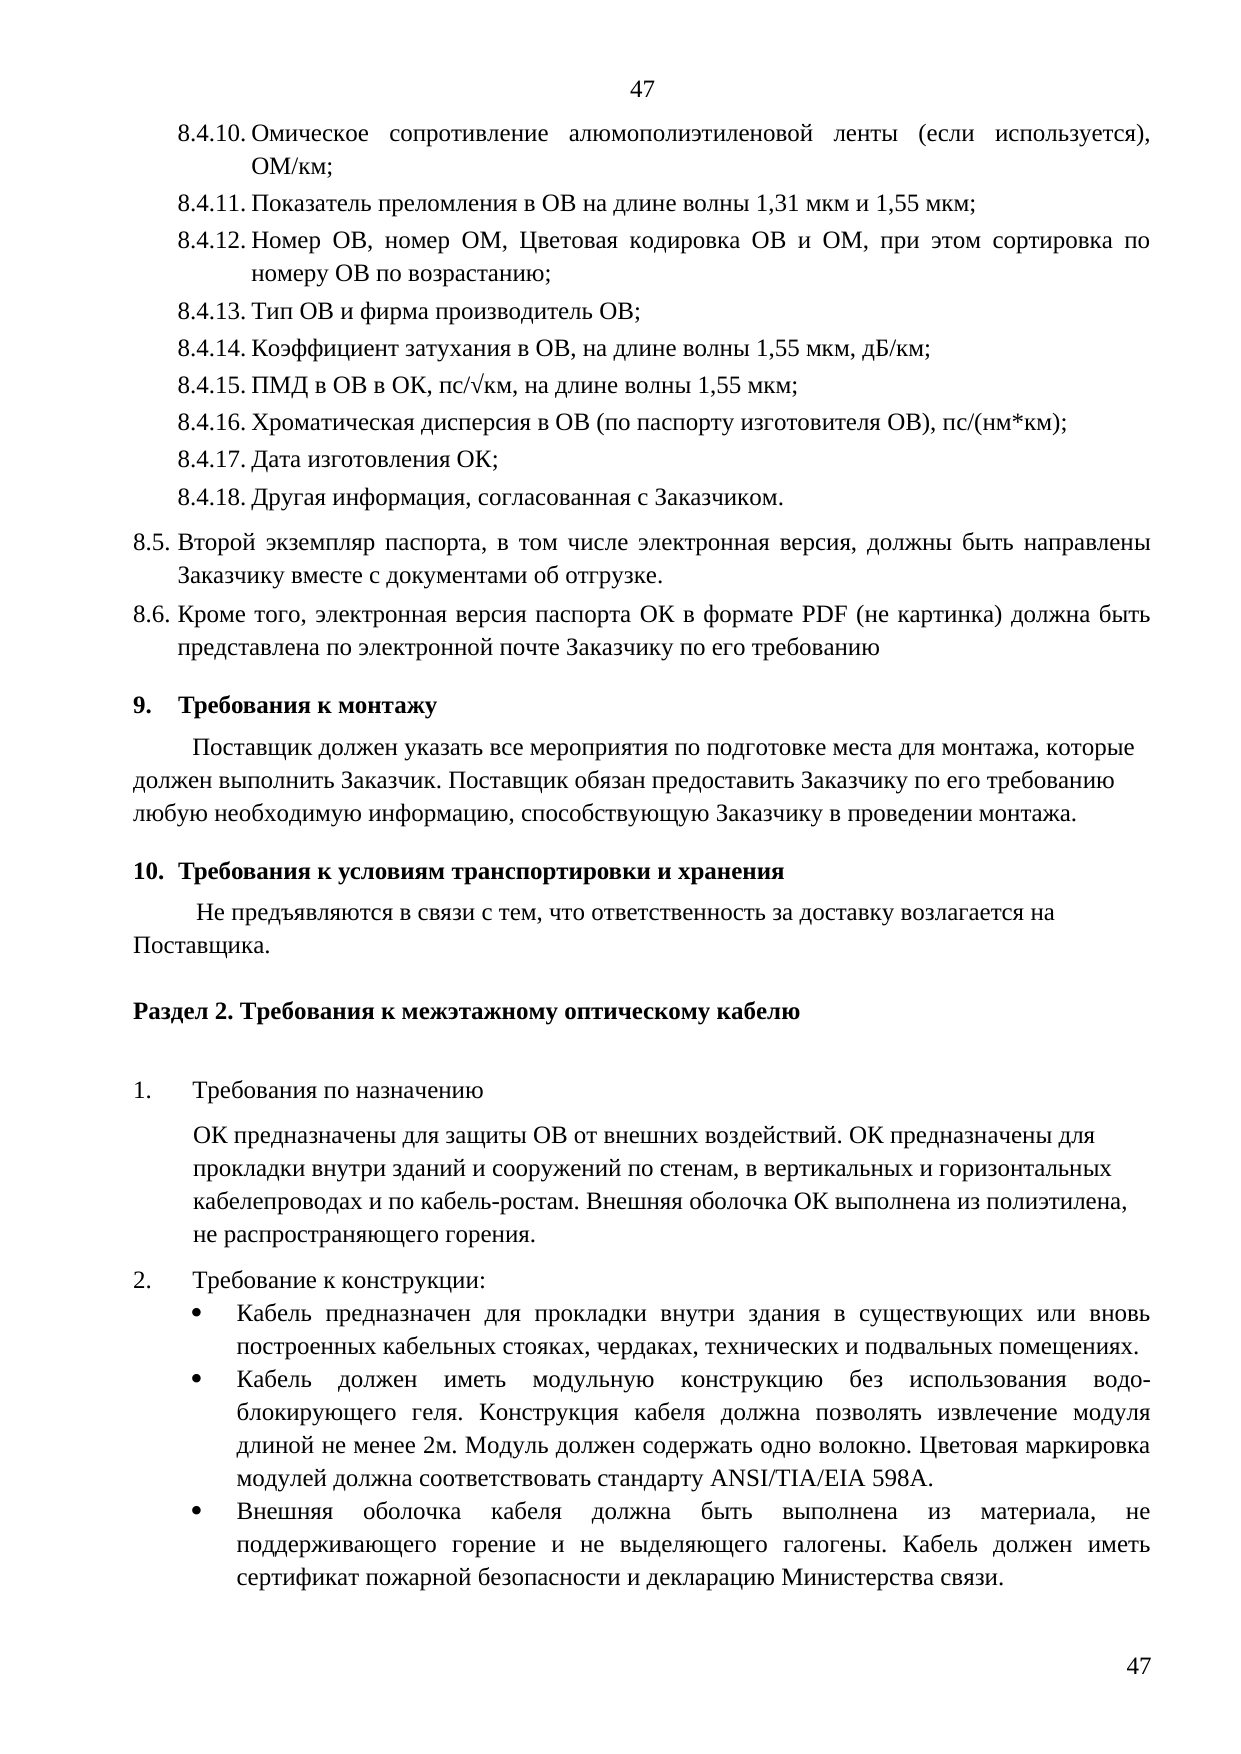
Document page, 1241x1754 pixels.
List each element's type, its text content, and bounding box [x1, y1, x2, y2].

list Дата изготовления ОК; [177, 444, 1152, 473]
text Поставщик должен указать все мероприятия по подготовке места для монтажа, которые должен выполнить Заказчик. Поставщик обязан предоставить Заказчику по его требованию любую необходимую информацию, способствующую Заказчику в проведении монтажа. [133, 732, 1152, 827]
list Омическое сопротивление алюмополиэтиленовой ленты (если используется), ОМ/км; [177, 118, 1152, 180]
text Не предъявляются в связи с тем, что ответственность за доставку возлагается на Поставщика. [133, 897, 1152, 959]
list Кабель должен иметь модульную конструкцию без использования водо-блокирующего геля. Конструкция кабеля должна позволять извлечение модуля длиной не менее 2м. Модуль должен содержать одно волокно. Цветовая маркировка модулей должна соответствовать стандарту ANSI/TIA/EIA 598A. [192, 1364, 1152, 1492]
list Хроматическая дисперсия в ОВ (по паспорту изготовителя ОВ), пс/(нм*км); [177, 407, 1152, 436]
list Тип ОВ и фирма производитель ОВ; [177, 296, 1152, 324]
list Другая информация, согласованная с Заказчиком. [177, 482, 1152, 510]
list ОК предназначены для защиты ОВ от внешних воздействий. ОК предназначены для прокладки внутри зданий и сооружений по стенам, в вертикальных и горизонтальных кабелепроводах и по кабель-ростам. Внешняя оболочка ОК выполнена из полиэтилена, не распространяющего горения. [133, 1120, 1152, 1248]
list Требования к условиям транспортировки и хранения [133, 856, 1152, 884]
list Кабель предназначен для прокладки внутри здания в существующих или вновь построенных кабельных стояках, чердаках, технических и подвальных помещениях. [192, 1298, 1152, 1359]
list Показатель преломления в ОВ на длине волны 1,31 мкм и 1,55 мкм; [177, 188, 1152, 217]
list ПМД в ОВ в ОК, пс/√км, на длине волны 1,55 мкм; [177, 370, 1152, 399]
list Кроме того, электронная версия паспорта ОК в формате PDF (не картинка) должна быть представлена по электронной почте Заказчику по его требованию [133, 599, 1152, 661]
list Коэффициент затухания в ОВ, на длине волны 1,55 мкм, дБ/км; [177, 333, 1152, 362]
list Второй экземпляр паспорта, в том числе электронная версия, должны быть направлены Заказчику вместе с документами об отгрузке. [133, 527, 1152, 589]
list Требования по назначению [133, 1075, 1152, 1103]
list Внешняя оболочка кабеля должна быть выполнена из материала, не поддерживающего горение и не выделяющего галогены. Кабель должен иметь сертификат пожарной безопасности и декларацию Министерства связи. [192, 1496, 1152, 1591]
list Номер ОВ, номер ОМ, Цветовая кодировка ОВ и ОМ, при этом сортировка по номеру ОВ по возрастанию; [177, 226, 1152, 287]
text Раздел 2. Требования к межэтажному оптическому кабелю [133, 996, 1152, 1025]
list Требование к конструкции: [133, 1265, 1152, 1293]
list Требования к монтажу [133, 691, 1152, 719]
